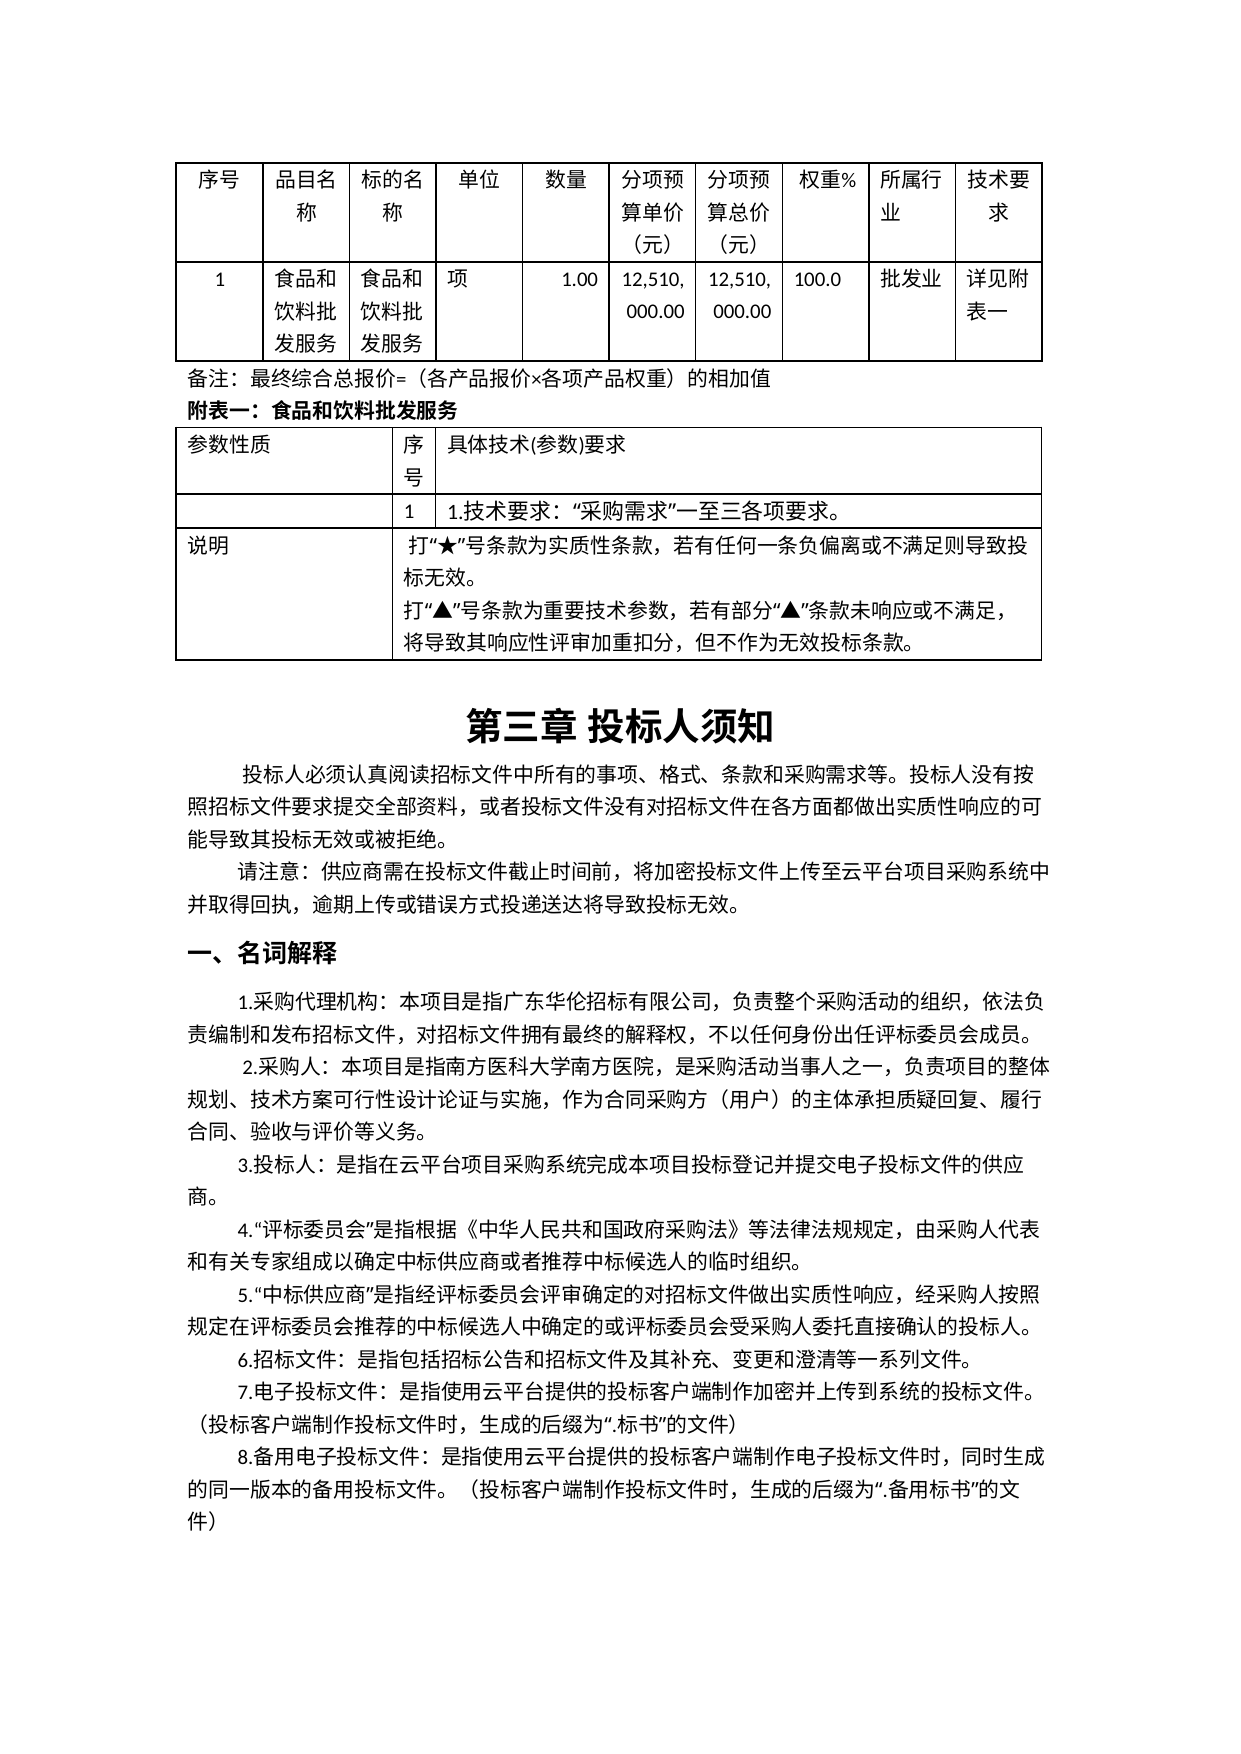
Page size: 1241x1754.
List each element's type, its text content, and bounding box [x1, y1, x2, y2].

table_header 序号 [393, 428, 435, 493]
text 2.采购人：本项目是指南方医科大学南方医院，是采购活动当事人之一，负责项目的整体规划、技术方案可行性设计论证与实施，作为合同采购方（用户）的主体承担质疑回复、履行合同、验收与评价等义务。 [187, 1050, 1053, 1148]
table_cell 1 [393, 495, 435, 527]
table_cell 12,510,000.00 [610, 263, 695, 360]
table_cell 打“★”号条款为实质性条款，若有任何一条负偏离或不满足则导致投标无效。 打“▲”号条款为重要技术参数，若有部分“▲”条款未响应或不满足，将导致其响应性评审加重扣分，但不作为无效投标条款。 [393, 529, 1041, 659]
text 第三章 投标人须知 [187, 693, 1053, 758]
table_header 品目名称 [264, 164, 349, 261]
table_header 单位 [437, 164, 522, 261]
table_cell 12,510,000.00 [696, 263, 782, 360]
table_cell [177, 495, 392, 527]
table_cell 批发业 [870, 263, 955, 360]
text 6.招标文件：是指包括招标公告和招标文件及其补充、变更和澄清等一系列文件。 [187, 1343, 1053, 1375]
text 一、名词解释 [187, 920, 1053, 985]
table_header 标的名称 [350, 164, 435, 261]
table_header 技术要求 [956, 164, 1041, 261]
table_header 分项预算总价（元） [696, 164, 782, 261]
text 3.投标人：是指在云平台项目采购系统完成本项目投标登记并提交电子投标文件的供应商。 [187, 1148, 1053, 1213]
table_cell 详见附表一 [956, 263, 1041, 360]
table_cell 食品和饮料批发服务 [350, 263, 435, 360]
table_cell 项 [437, 263, 522, 360]
table_header 所属行业 [870, 164, 955, 261]
text 附表一：食品和饮料批发服务 [187, 394, 1053, 427]
table_header 分项预算单价（元） [610, 164, 695, 261]
table_header 数量 [523, 164, 608, 261]
text 8.备用电子投标文件：是指使用云平台提供的投标客户端制作电子投标文件时，同时生成的同一版本的备用投标文件。（投标客户端制作投标文件时，生成的后缀为“.备用标书”的文件） [187, 1440, 1053, 1538]
text 4.“评标委员会”是指根据《中华人民共和国政府采购法》等法律法规规定，由采购人代表和有关专家组成以确定中标供应商或者推荐中标候选人的临时组织。 [187, 1213, 1053, 1278]
table_cell 食品和饮料批发服务 [264, 263, 349, 360]
text 投标人必须认真阅读招标文件中所有的事项、格式、条款和采购需求等。投标人没有按照招标文件要求提交全部资料，或者投标文件没有对招标文件在各方面都做出实质性响应的可能导致其投标无效或被拒绝。 [187, 758, 1053, 855]
table_cell 说明 [177, 529, 392, 659]
text 7.电子投标文件：是指使用云平台提供的投标客户端制作加密并上传到系统的投标文件。（投标客户端制作投标文件时，生成的后缀为“.标书”的文件） [187, 1375, 1053, 1440]
table_header 参数性质 [177, 428, 392, 493]
table_cell 1 [177, 263, 262, 360]
table_cell 100.0 [783, 263, 868, 360]
text 备注：最终综合总报价=（各产品报价×各项产品权重）的相加值 [187, 362, 1053, 394]
table_header 权重% [783, 164, 868, 261]
text 5.“中标供应商”是指经评标委员会评审确定的对招标文件做出实质性响应，经采购人按照规定在评标委员会推荐的中标候选人中确定的或评标委员会受采购人委托直接确认的投标人。 [187, 1278, 1053, 1343]
table_header 具体技术(参数)要求 [436, 428, 1041, 493]
table_cell 1.技术要求：“采购需求”一至三各项要求。 [436, 495, 1041, 527]
table_header 序号 [177, 164, 262, 261]
table_cell 1.00 [523, 263, 608, 360]
text 请注意：供应商需在投标文件截止时间前，将加密投标文件上传至云平台项目采购系统中并取得回执，逾期上传或错误方式投递送达将导致投标无效。 [187, 855, 1053, 920]
text 1.采购代理机构：本项目是指广东华伦招标有限公司，负责整个采购活动的组织，依法负责编制和发布招标文件，对招标文件拥有最终的解释权，不以任何身份出任评标委员会成员。 [187, 985, 1053, 1050]
